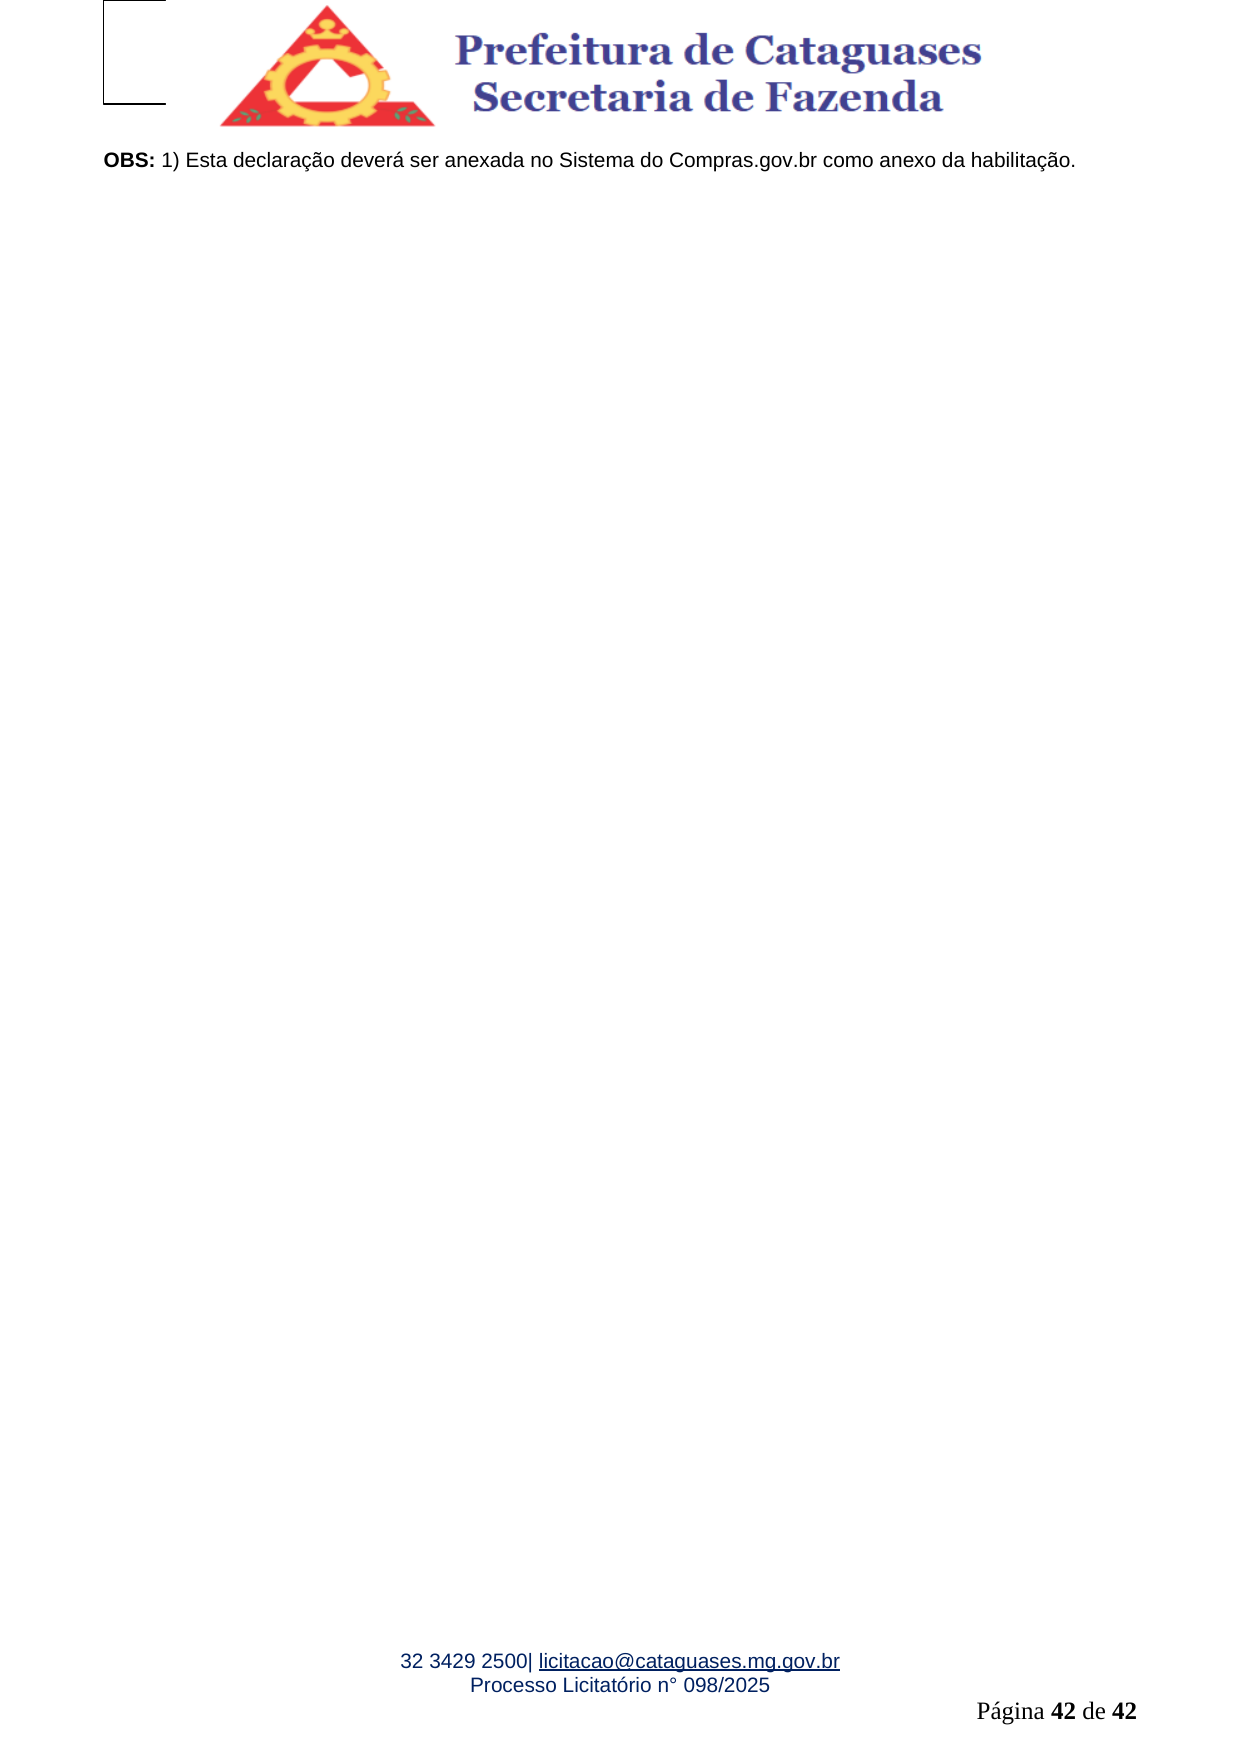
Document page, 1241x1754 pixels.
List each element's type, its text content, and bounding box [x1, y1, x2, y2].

picture [165, 0, 1075, 148]
text OBS: 1) Esta declaração deverá ser anexada no Sistema do Compras.gov.br como anexo da habilitação. [103, 147, 1137, 171]
